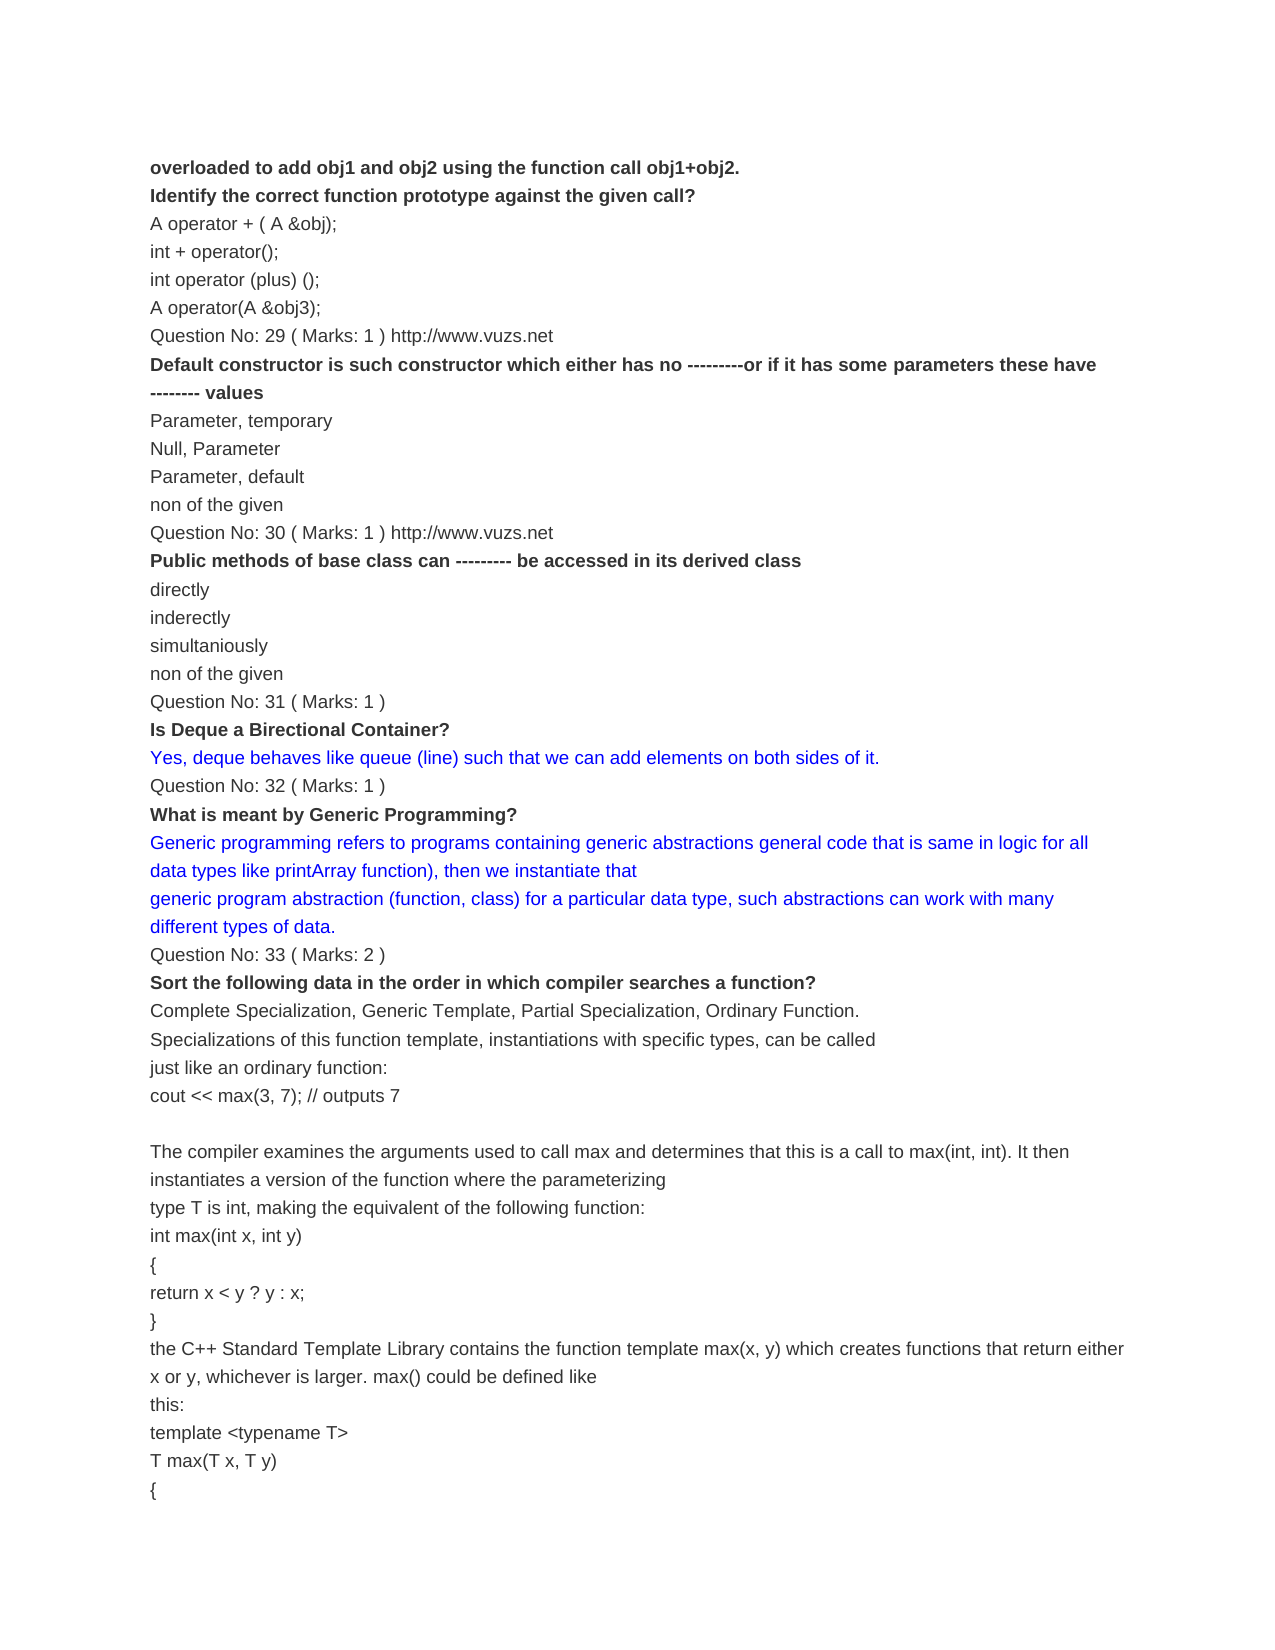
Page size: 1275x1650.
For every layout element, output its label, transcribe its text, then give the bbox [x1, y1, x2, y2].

text Question No: 31 ( Marks: 1 ) Is Deque a Birectional Container? Yes, deque behaves like queue (line) such that we can add elements on both sides of it. [150, 684, 1125, 769]
text Question No: 29 ( Marks: 1 ) http://www.vuzs.net Default constructor is such constructor which either has no ---------or if it has some parameters these have -------- values Parameter, temporary Null, Parameter Parameter, default non of the given [150, 319, 1125, 516]
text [150, 1106, 1125, 1500]
text A operator + ( A &obj); int + operator(); int operator (plus) (); A operator(A &obj3); [150, 206, 1125, 319]
text Question No: 32 ( Marks: 1 ) What is meant by Generic Programming? Generic programming refers to programs containing generic abstractions general code that is same in logic for all data types like printArray function), then we instantiate that generic program abstraction (function, class) for a particular data type, such abstractions can work with many different types of data. [150, 769, 1125, 937]
text Question No: 33 ( Marks: 2 ) Sort the following data in the order in which compiler searches a function? Complete Specialization, Generic Template, Partial Specialization, Ordinary Function. Specializations of this function template, instantiations with specific types, can be called just like an ordinary function: cout << max(3, 7); // outputs 7 [150, 937, 1125, 1106]
text Question No: 30 ( Marks: 1 ) http://www.vuzs.net Public methods of base class can --------- be accessed in its derived class directly inderectly simultaniously non of the given [150, 516, 1125, 684]
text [150, 150, 1125, 206]
